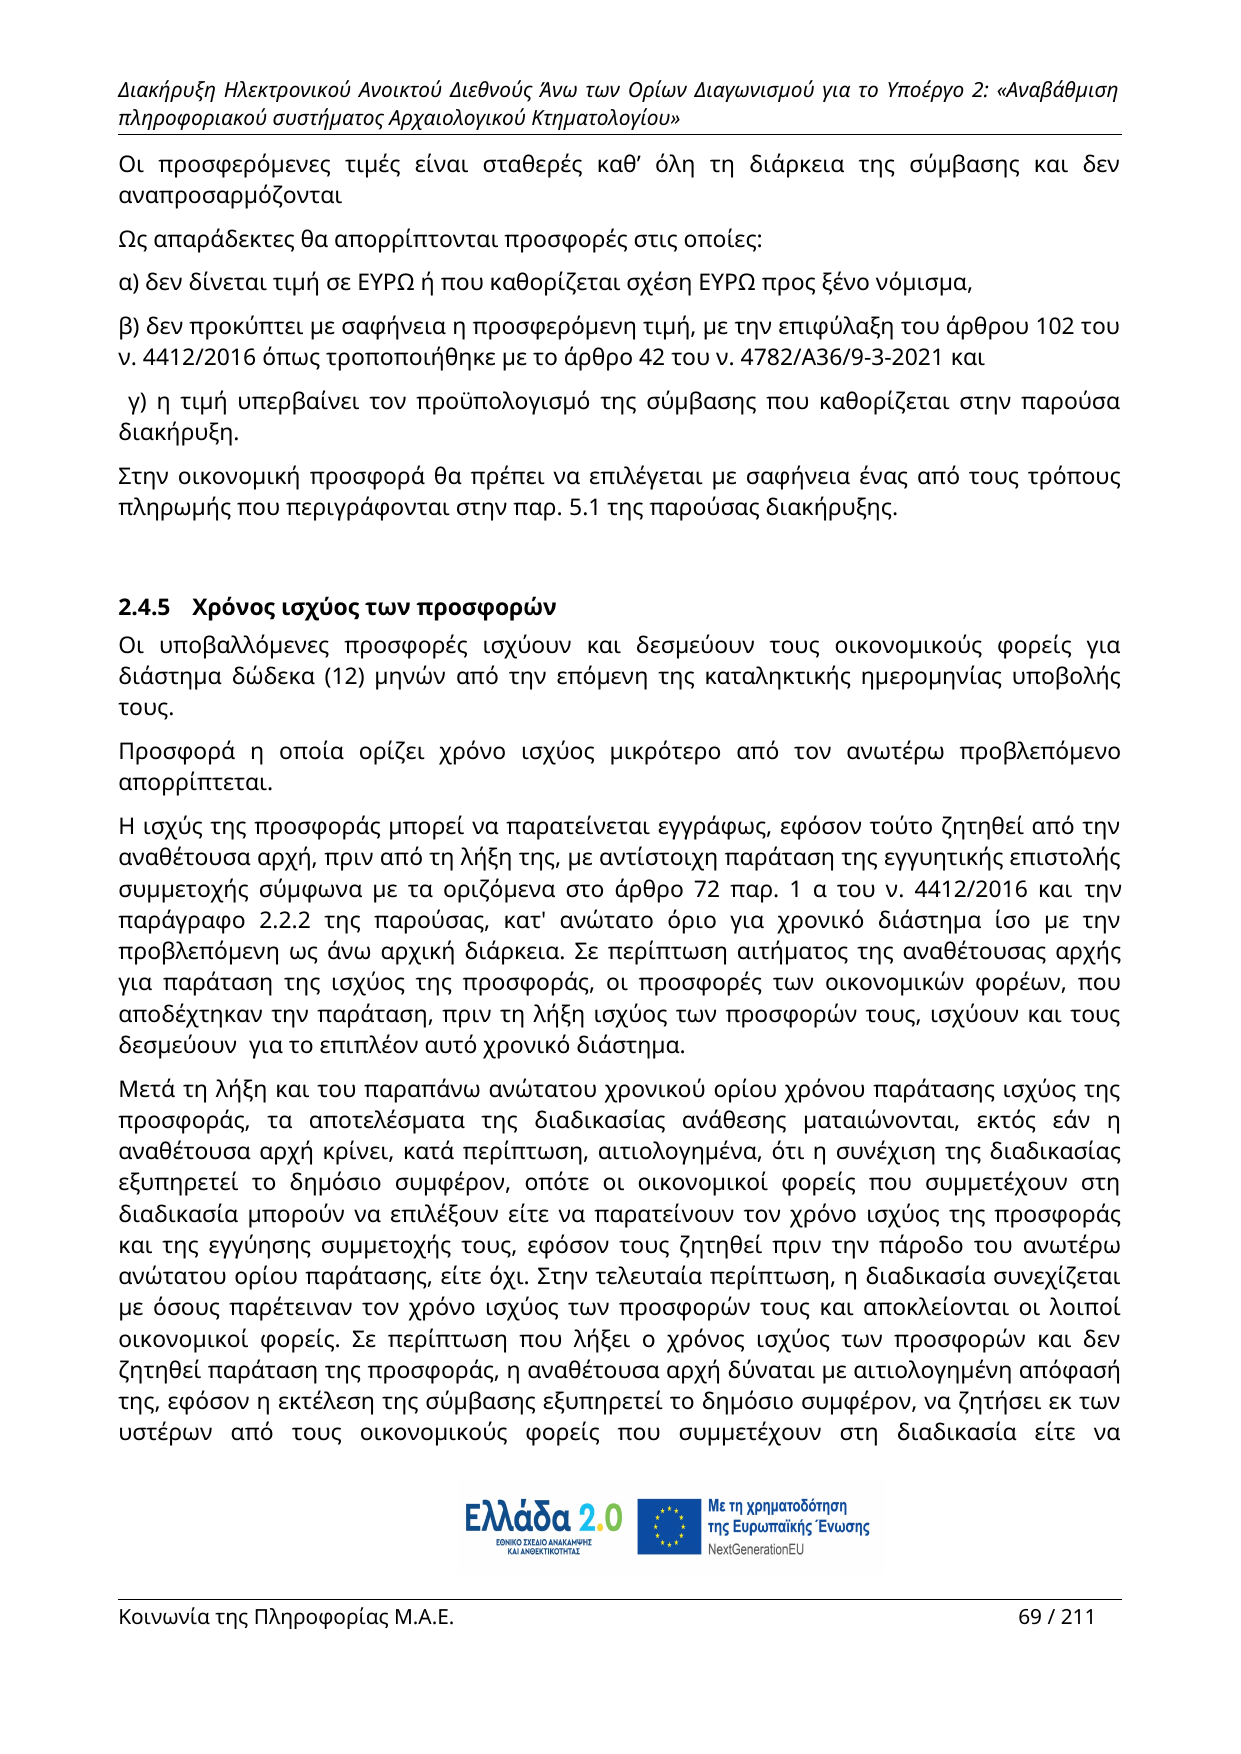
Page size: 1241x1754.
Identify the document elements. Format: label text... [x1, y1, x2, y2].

text γ) η τιμή υπερβαίνει τον προϋπολογισμό της σύμβασης που καθορίζεται στην παρούσα διακήρυξη. [118, 385, 1122, 447]
text α) δεν δίνεται τιμή σε ΕΥΡΩ ή που καθορίζεται σχέση ΕΥΡΩ προς ξένο νόμισμα, [118, 266, 1122, 297]
text Η ισχύς της προσφοράς μπορεί να παρατείνεται εγγράφως, εφόσον τούτο ζητηθεί από την αναθέτουσα αρχή, πριν από τη λήξη της, με αντίστοιχη παράταση της εγγυητικής επιστολής συμμετοχής σύμφωνα με τα οριζόμενα στο άρθρο 72 παρ. 1 α του ν. 4412/2016 και την παράγραφο 2.2.2 της παρούσας, κατ' ανώτατο όριο για χρονικό διάστημα ίσο με την προβλεπόμενη ως άνω αρχική διάρκεια. Σε περίπτωση αιτήματος της αναθέτουσας αρχής για παράταση της ισχύος της προσφοράς, οι προσφορές των οικονομικών φορέων, που αποδέχτηκαν την παράταση, πριν τη λήξη ισχύος των προσφορών τους, ισχύουν και τους δεσμεύουν για το επιπλέον αυτό χρονικό διάστημα. [118, 810, 1122, 1060]
picture [457, 1479, 885, 1575]
text β) δεν προκύπτει με σαφήνεια η προσφερόμενη τιμή, με την επιφύλαξη του άρθρου 102 του ν. 4412/2016 όπως τροποποιήθηκε με το άρθρο 42 του ν. 4782/Α36/9-3-2021 και [118, 310, 1122, 372]
text Ως απαράδεκτες θα απορρίπτονται προσφορές στις οποίες: [118, 222, 1122, 254]
text Στην οικονομική προσφορά θα πρέπει να επιλέγεται με σαφήνεια ένας από τους τρόπους πληρωμής που περιγράφονται στην παρ. 5.1 της παρούσας διακήρυξης. [118, 460, 1122, 522]
text Προσφορά η οποία ορίζει χρόνο ισχύος μικρότερο από τον ανωτέρω προβλεπόμενο απορρίπτεται. [118, 735, 1122, 797]
subtitle Χρόνος ισχύος των προσφορών [118, 591, 1122, 622]
text Οι υποβαλλόμενες προσφορές ισχύουν και δεσμεύουν τους οικονομικούς φορείς για διάστημα δώδεκα (12) μηνών από την επόμενη της καταληκτικής ημερομηνίας υποβολής τους. [118, 629, 1122, 722]
text Οι προσφερόμενες τιμές είναι σταθερές καθ’ όλη τη διάρκεια της σύμβασης και δεν αναπροσαρμόζονται [118, 147, 1122, 210]
